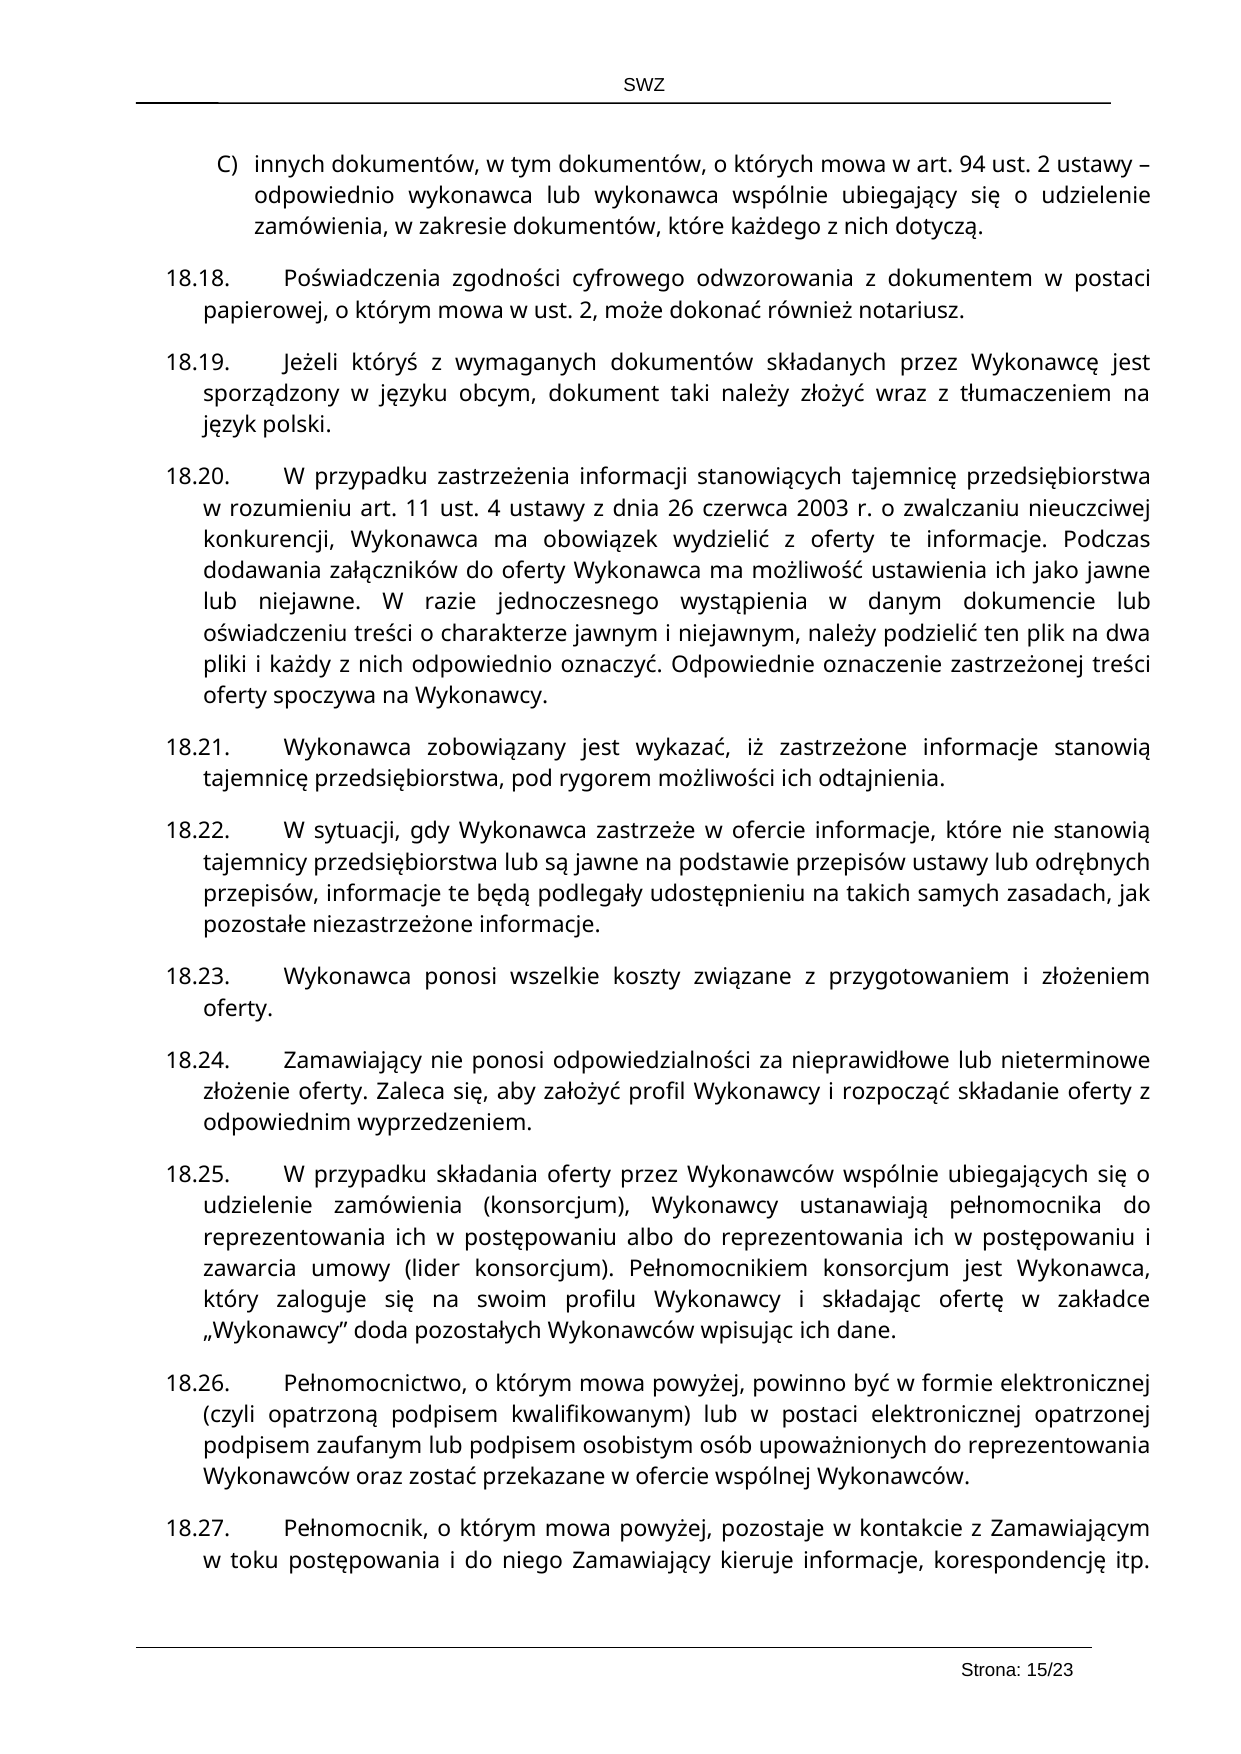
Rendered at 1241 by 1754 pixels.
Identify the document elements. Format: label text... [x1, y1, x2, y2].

subtitle Poświadczenia zgodności cyfrowego odwzorowania z dokumentem w postaci papierowej, o którym mowa w ust. 2, może dokonać również notariusz. [165, 262, 1152, 325]
subtitle W przypadku zastrzeżenia informacji stanowiących tajemnicę przedsiębiorstwa w rozumieniu art. 11 ust. 4 ustawy z dnia 26 czerwca 2003 r. o zwalczaniu nieuczciwej konkurencji, Wykonawca ma obowiązek wydzielić z oferty te informacje. Podczas dodawania załączników do oferty Wykonawca ma możliwość ustawienia ich jako jawne lub niejawne. W razie jednoczesnego wystąpienia w danym dokumencie lub oświadczeniu treści o charakterze jawnym i niejawnym, należy podzielić ten plik na dwa pliki i każdy z nich odpowiednio oznaczyć. Odpowiednie oznaczenie zastrzeżonej treści oferty spoczywa na Wykonawcy. [165, 460, 1152, 710]
subtitle Wykonawca ponosi wszelkie koszty związane z przygotowaniem i złożeniem oferty. [165, 960, 1152, 1023]
subtitle Zamawiający nie ponosi odpowiedzialności za nieprawidłowe lub nieterminowe złożenie oferty. Zaleca się, aby założyć profil Wykonawcy i rozpocząć składanie oferty z odpowiednim wyprzedzeniem. [165, 1043, 1152, 1137]
subtitle Wykonawca zobowiązany jest wykazać, iż zastrzeżone informacje stanowią tajemnicę przedsiębiorstwa, pod rygorem możliwości ich odtajnienia. [165, 731, 1152, 793]
subtitle W przypadku składania oferty przez Wykonawców wspólnie ubiegających się o udzielenie zamówienia (konsorcjum), Wykonawcy ustanawiają pełnomocnika do reprezentowania ich w postępowaniu albo do reprezentowania ich w postępowaniu i zawarcia umowy (lider konsorcjum). Pełnomocnikiem konsorcjum jest Wykonawca, który zaloguje się na swoim profilu Wykonawcy i składając ofertę w zakładce „Wykonawcy” doda pozostałych Wykonawców wpisując ich dane. [165, 1158, 1152, 1346]
subtitle Pełnomocnictwo, o którym mowa powyżej, powinno być w formie elektronicznej (czyli opatrzoną podpisem kwalifikowanym) lub w postaci elektronicznej opatrzonej podpisem zaufanym lub podpisem osobistym osób upoważnionych do reprezentowania Wykonawców oraz zostać przekazane w ofercie wspólnej Wykonawców. [165, 1366, 1152, 1491]
subtitle Jeżeli któryś z wymaganych dokumentów składanych przez Wykonawcę jest sporządzony w języku obcym, dokument taki należy złożyć wraz z tłumaczeniem na język polski. [165, 346, 1152, 439]
subtitle W sytuacji, gdy Wykonawca zastrzeże w ofercie informacje, które nie stanowią tajemnicy przedsiębiorstwa lub są jawne na podstawie przepisów ustawy lub odrębnych przepisów, informacje te będą podlegały udostępnieniu na takich samych zasadach, jak pozostałe niezastrzeżone informacje. [165, 814, 1152, 939]
subtitle innych dokumentów, w tym dokumentów, o których mowa w art. 94 ust. 2 ustawy – odpowiednio wykonawca lub wykonawca wspólnie ubiegający się o udzielenie zamówienia, w zakresie dokumentów, które każdego z nich dotyczą. [216, 148, 1152, 241]
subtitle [165, 1512, 1152, 1575]
